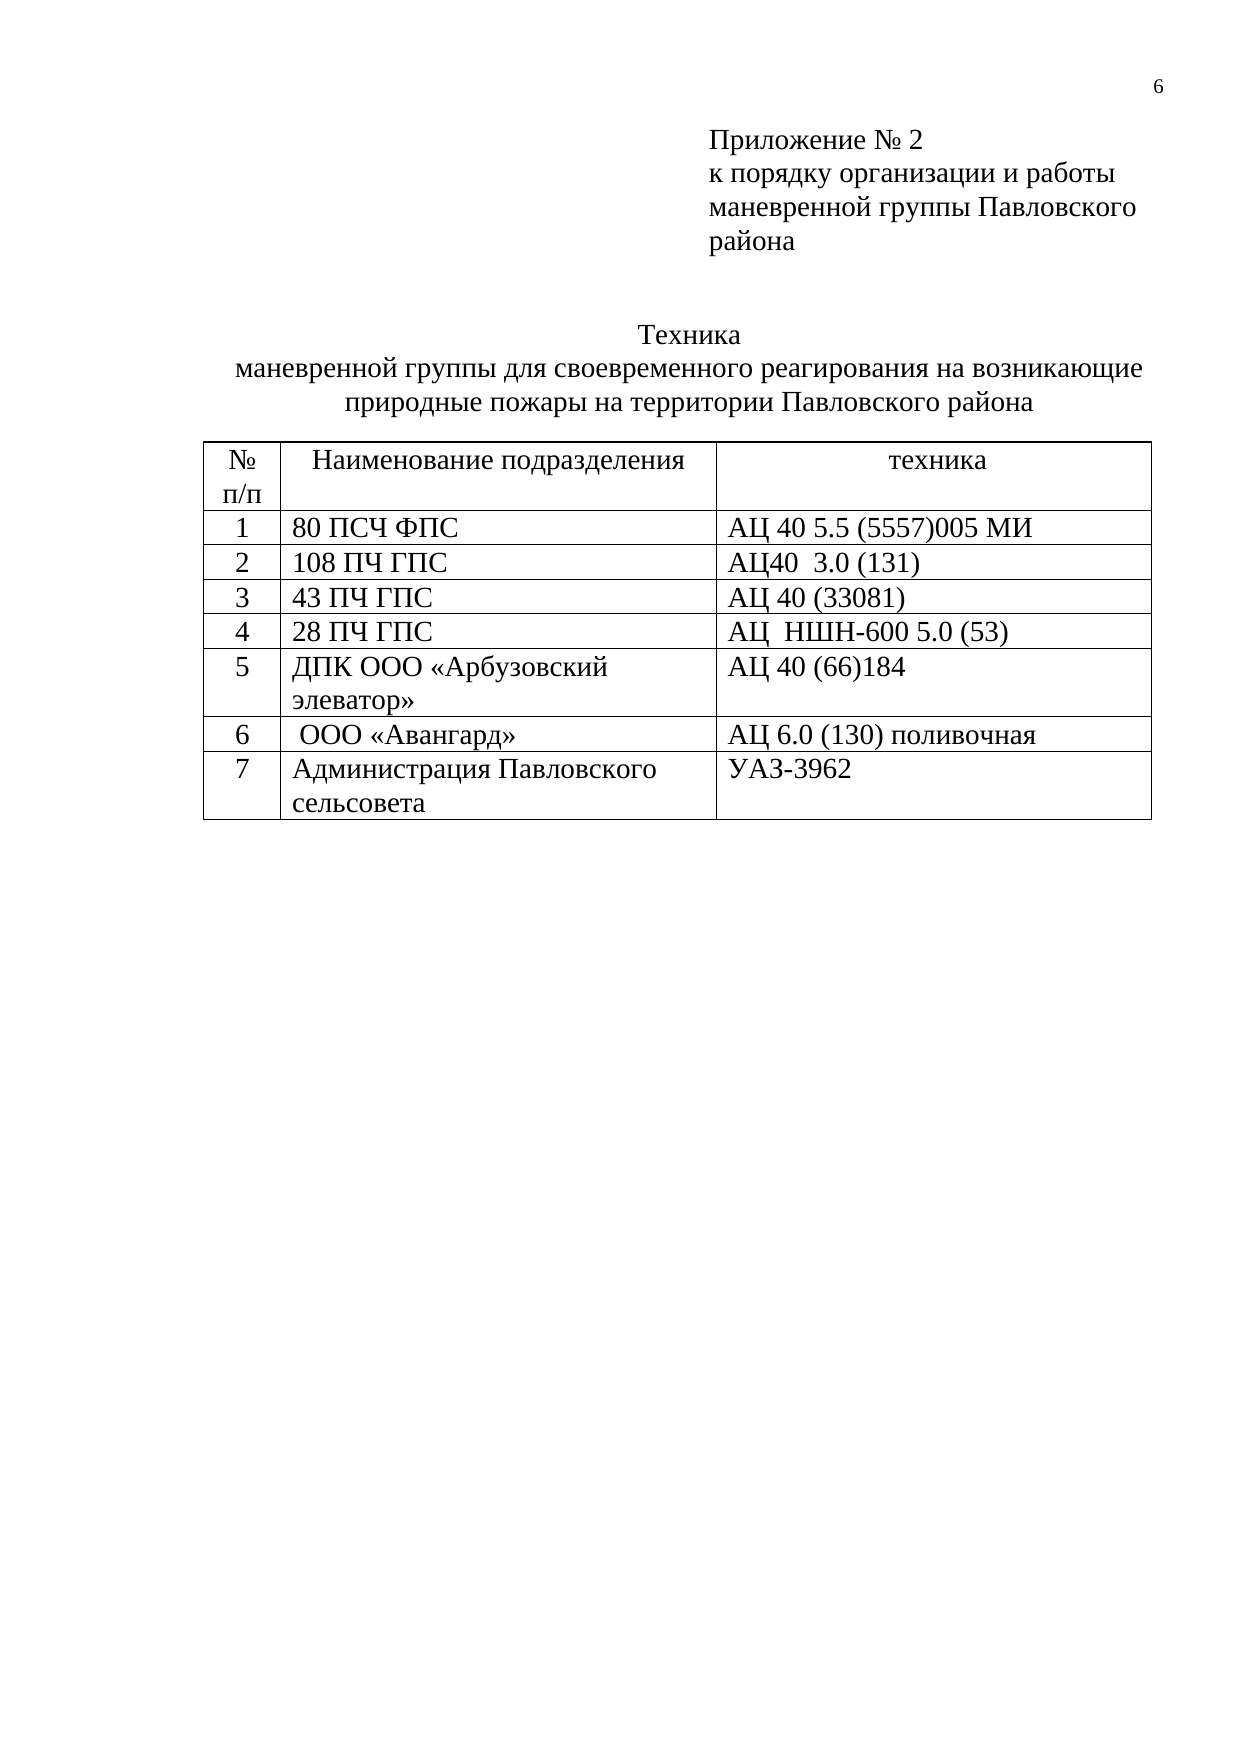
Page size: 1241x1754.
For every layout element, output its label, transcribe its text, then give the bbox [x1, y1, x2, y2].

table_cell 2 [204, 545, 280, 579]
table_cell 6 [204, 717, 280, 751]
table_cell 3 [204, 580, 280, 613]
table_header № п/п [204, 443, 280, 509]
table_cell АЦ 40 (66)184 [717, 649, 1151, 716]
table_cell УАЗ-3962 [717, 752, 1151, 819]
table_cell АЦ НШН-600 5.0 (53) [717, 614, 1151, 648]
table_cell 108 ПЧ ГПС [281, 545, 716, 579]
table_header Наименование подразделения [281, 443, 716, 509]
table_cell 5 [204, 649, 280, 716]
table_cell 4 [204, 614, 280, 648]
table_cell АЦ 40 5.5 (5557)005 МИ [717, 511, 1151, 544]
table_cell 7 [204, 752, 280, 819]
table_cell 1 [204, 511, 280, 544]
table_header техника [717, 443, 1151, 509]
table_cell ДПК ООО «Арбузовский элеватор» [281, 649, 716, 716]
table_cell АЦ 6.0 (130) поливочная [717, 717, 1151, 751]
table_cell ООО «Авангард» [281, 717, 716, 751]
text к порядку организации и работы маневренной группы Павловского района [709, 156, 1163, 256]
text Приложение № 2 [709, 122, 1163, 156]
table_cell АЦ 40 (33081) [717, 580, 1151, 613]
table_cell Администрация Павловского сельсовета [281, 752, 716, 819]
text Техника [215, 317, 1163, 350]
table_cell 80 ПСЧ ФПС [281, 511, 716, 544]
table_cell АЦ40 3.0 (131) [717, 545, 1151, 579]
table_cell 28 ПЧ ГПС [281, 614, 716, 648]
table_cell 43 ПЧ ГПС [281, 580, 716, 613]
text маневренной группы для своевременного реагирования на возникающие природные пожары на территории Павловского района [215, 350, 1163, 417]
